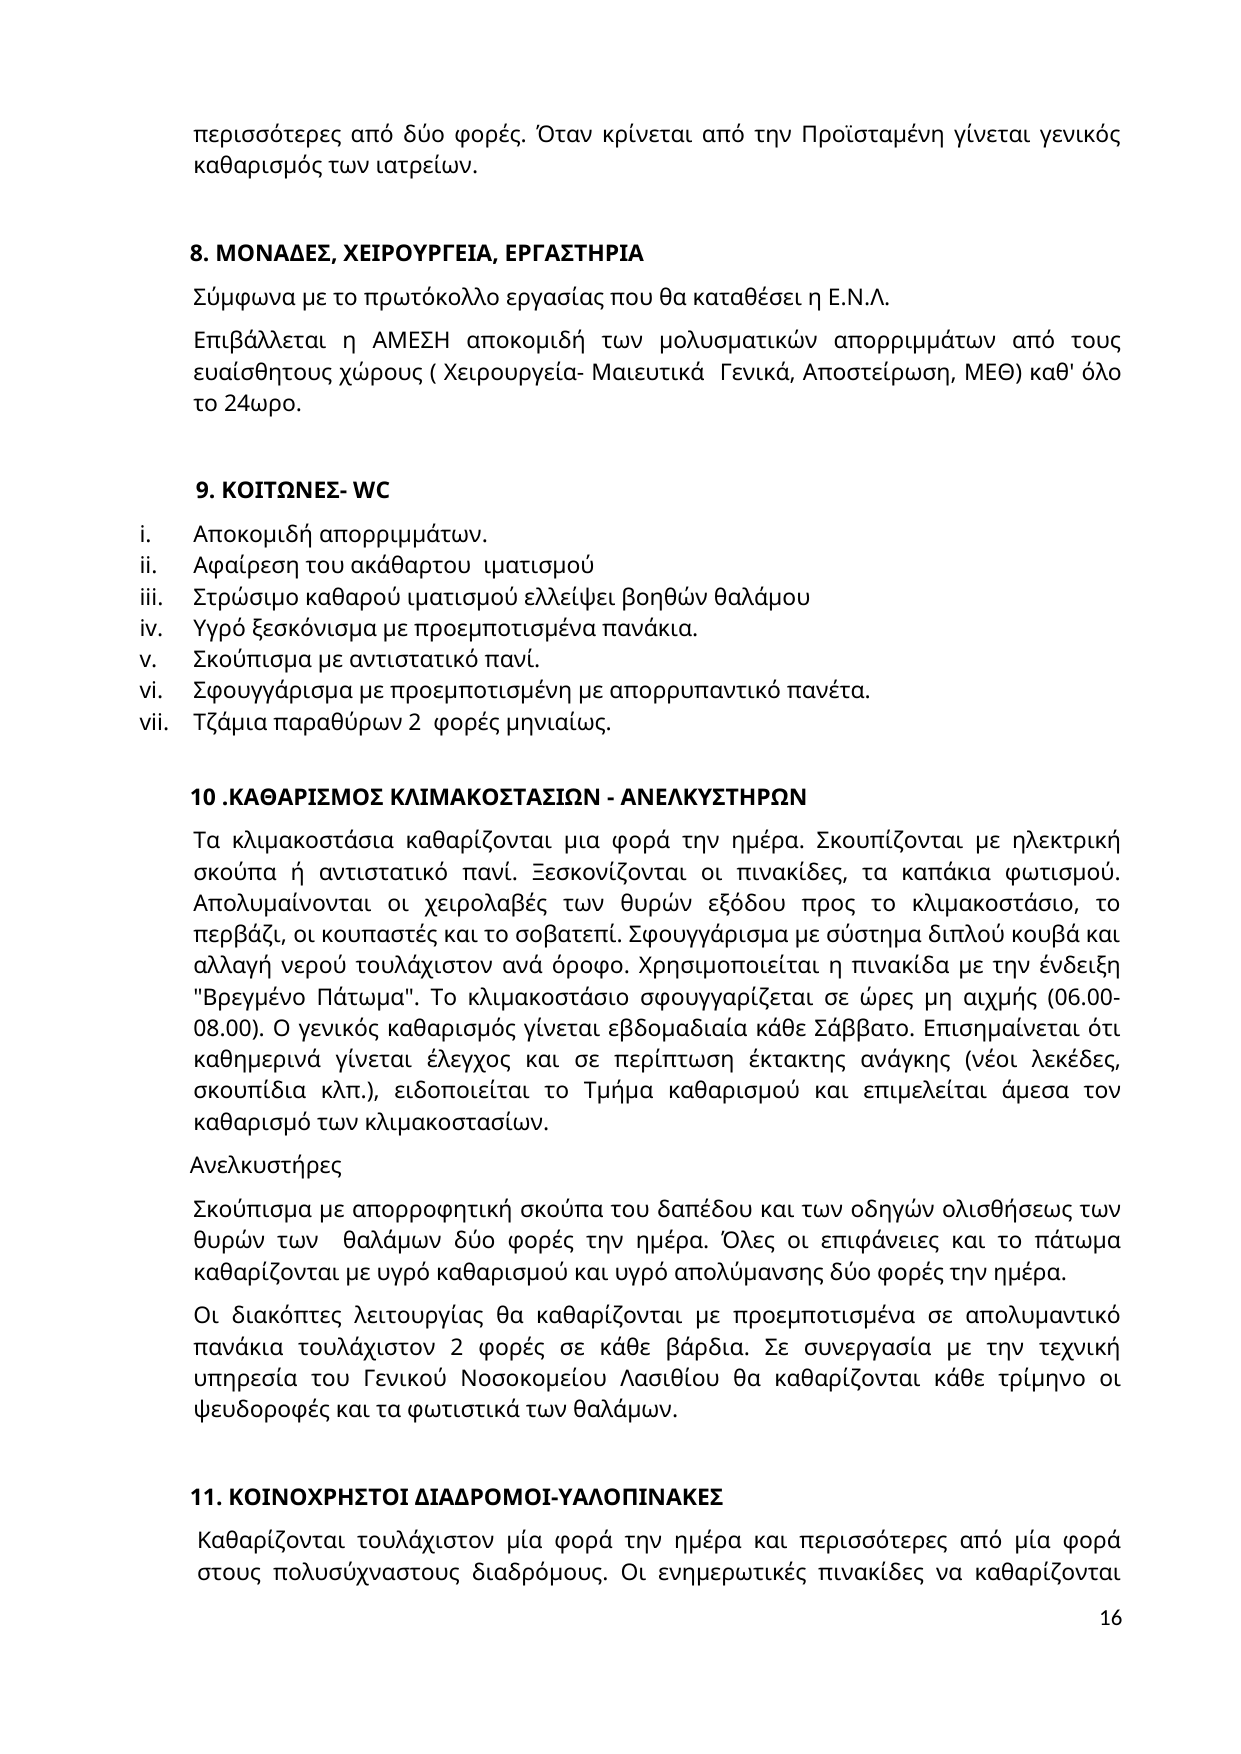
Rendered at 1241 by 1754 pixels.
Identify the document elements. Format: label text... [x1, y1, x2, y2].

list Αποκομιδή απορριμμάτων. [118, 518, 1122, 549]
text Οι διακόπτες λειτουργίας θα καθαρίζονται µε προεμποτισμένα σε απολυμαντικό πανάκια τουλάχιστον 2 φορές σε κάθε βάρδια. Σε συνεργασία µε την τεχνική υπηρεσία του Γενικού Νοσοκομείου Λασιθίου θα καθαρίζονται κάθε τρίμηνο οι ψευδοροφές και τα φωτιστικά των θαλάμων. [193, 1299, 1122, 1424]
text Σύμφωνα με το πρωτόκολλο εργασίας που θα καταθέσει η Ε.Ν.Λ. [193, 281, 1122, 312]
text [193, 118, 1122, 181]
list Υγρό ξεσκόνισμα με προεμποτισμένα πανάκια. [118, 612, 1122, 643]
list Τζάμια παραθύρων 2 φορές μηνιαίως. [118, 706, 1122, 737]
text 10 .ΚΑΘΑΡΙΣΜΟΣ ΚΛΙΜΑΚΟΣΤΑΣΙΩΝ - ΑΝΕΛΚΥΣΤΗΡΩΝ [189, 781, 1122, 812]
text Τα κλιμακοστάσια καθαρίζονται μια φορά την ημέρα. Σκουπίζονται με ηλεκτρική σκούπα ή αντιστατικό πανί. Ξεσκονίζονται οι πινακίδες, τα καπάκια φωτισμού. Απολυμαίνονται οι χειρολαβές των θυρών εξόδου προς το κλιμακοστάσιο, το περβάζι, οι κουπαστές και το σοβατεπί. Σφουγγάρισμα με σύστημα διπλού κουβά και αλλαγή νερού τουλάχιστον ανά όροφο. Χρησιµοποιείται η πινακίδα µε την ένδειξη "Βρεγμένο Πάτωμα". Το κλιμακοστάσιο σφουγγαρίζεται σε ώρες µη αιχμής (06.00-08.00). Ο γενικός καθαρισμός γίνεται εβδομαδιαία κάθε Σάββατο. Επισημαίνεται ότι καθημερινά γίνεται έλεγχος και σε περίπτωση έκτακτης ανάγκης (νέοι λεκέδες, σκουπίδια κλπ.), ειδοποιείται το Τμήμα καθαρισμού και επιμελείται άμεσα τον καθαρισμό των κλιμακοστασίων. [193, 824, 1122, 1137]
text 11. ΚΟΙΝΟΧΡΗΣΤΟΙ ΔΙΑΔΡΟΜΟΙ-ΥΑΛΟΠΙΝΑΚΕΣ [189, 1481, 1122, 1512]
list Σκούπισμα με αντιστατικό πανί. [118, 643, 1122, 674]
list Στρώσιμο καθαρού ιματισμού ελλείψει βοηθών θαλάμου [118, 581, 1122, 612]
text Επιβάλλεται η ΑΜΕΣΗ αποκομιδή των μολυσματικών απορριμμάτων από τους ευαίσθητους χώρους ( Χειρουργεία- Μαιευτικά Γενικά, Αποστείρωση, ΜΕΘ) καθ' όλο το 24ωρο. [193, 324, 1122, 418]
text 9. ΚΟΙΤΩΝΕΣ- WC [189, 474, 1122, 506]
list Αφαίρεση του ακάθαρτου ιματισμού [118, 549, 1122, 581]
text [197, 1524, 1122, 1587]
text Ανελκυστήρες [189, 1149, 1122, 1181]
list Σφουγγάρισμα µε προεμποτισμένη με απορρυπαντικό πανέτα. [118, 674, 1122, 706]
text 8. ΜΟΝΑΔΕΣ, ΧΕΙΡΟΥΡΓΕΙΑ, ΕΡΓΑΣΤΗΡΙΑ [189, 237, 1122, 268]
text Σκούπισμα µε απορροφητική σκούπα του δαπέδου και των οδηγών ολισθήσεως των θυρών των θαλάμων δύο φορές την ημέρα. Όλες οι επιφάνειες και το πάτωμα καθαρίζονται µε υγρό καθαρισµού και υγρό απολύµανσης δύο φορές την ημέρα. [193, 1193, 1122, 1287]
